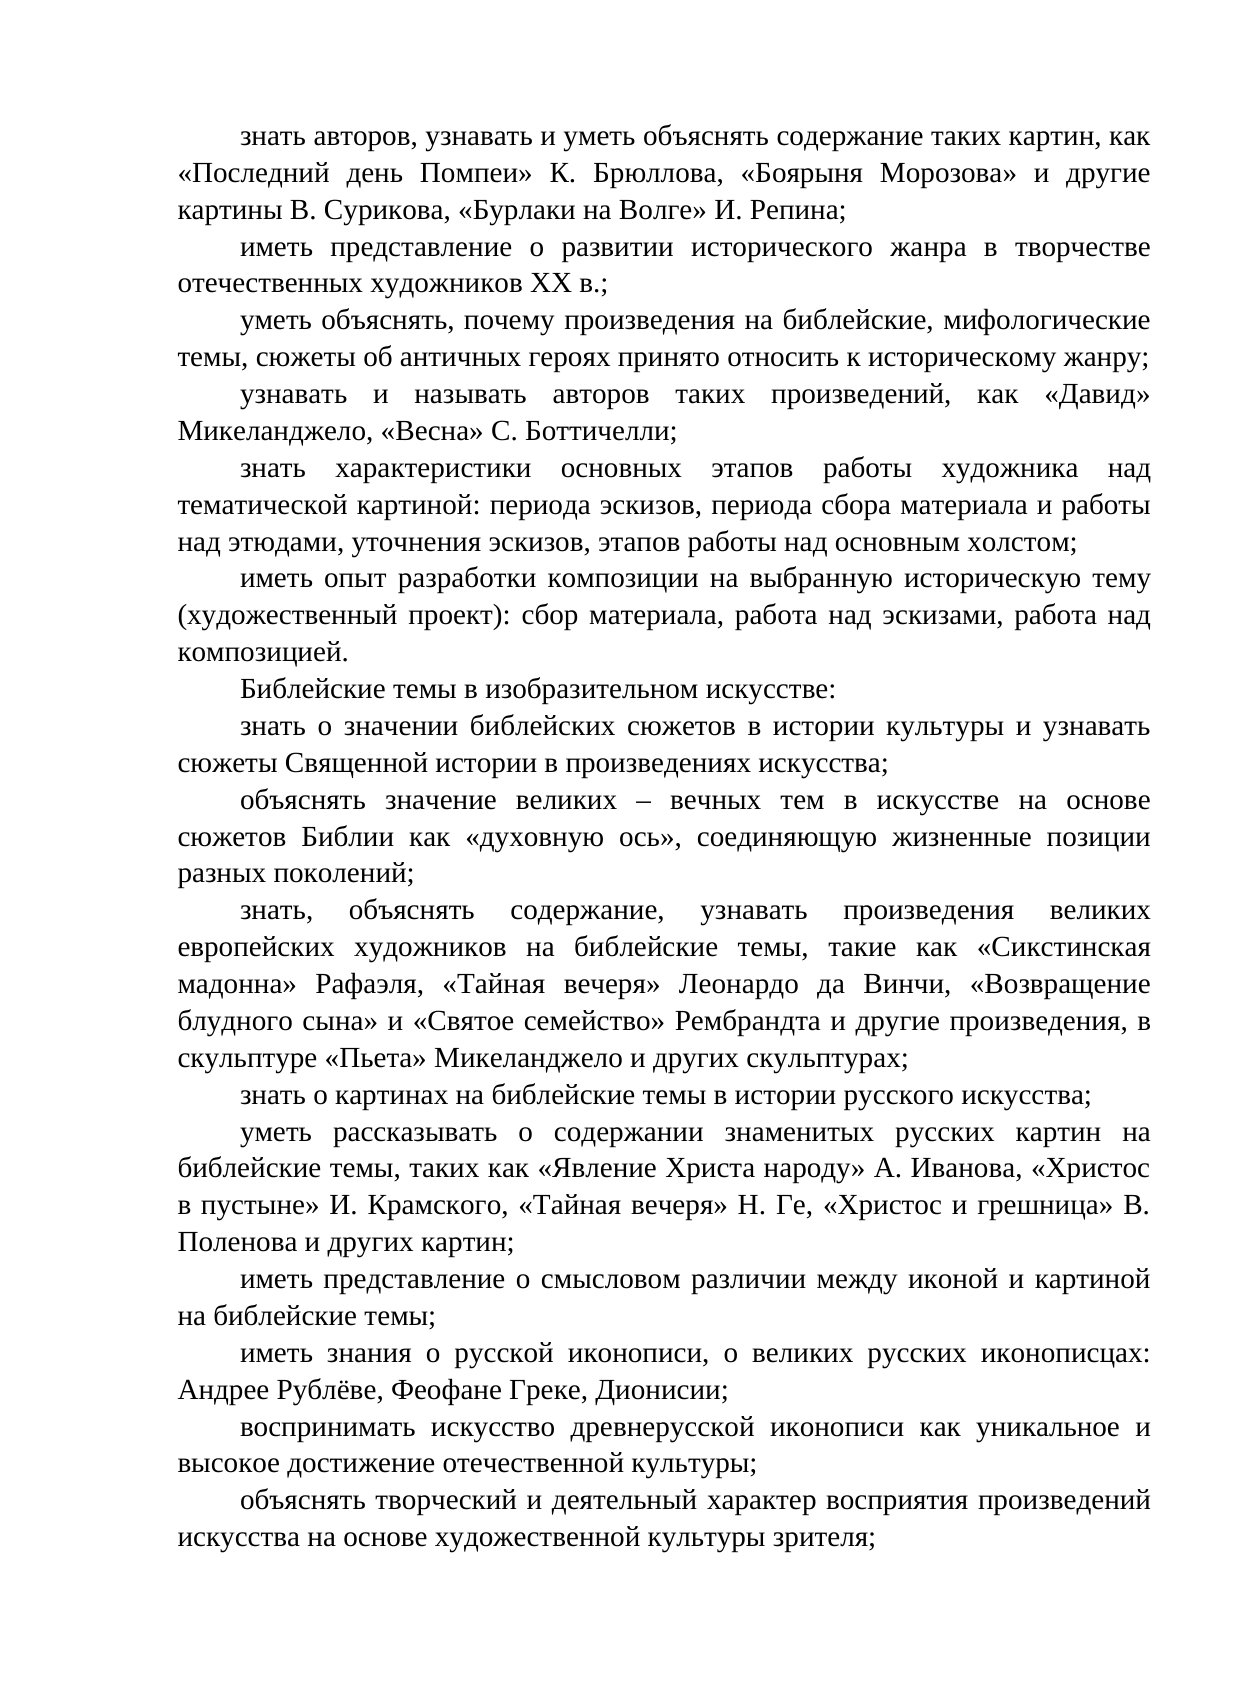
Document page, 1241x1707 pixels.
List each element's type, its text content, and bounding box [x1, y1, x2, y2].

text знать характеристики основных этапов работы художника над тематической картиной: периода эскизов, периода сбора материала и работы над этюдами, уточнения эскизов, этапов работы над основным холстом; [177, 450, 1152, 557]
text Библейские темы в изобразительном искусстве: [177, 671, 1152, 705]
text объяснять значение великих – вечных тем в искусстве на основе сюжетов Библии как «духовную ось», соединяющую жизненные позиции разных поколений; [177, 782, 1152, 889]
text уметь объяснять, почему произведения на библейские, мифологические темы, сюжеты об античных героях принято относить к историческому жанру; [177, 302, 1152, 373]
text уметь рассказывать о содержании знаменитых русских картин на библейские темы, таких как «Явление Христа народу» А. Иванова, «Христос в пустыне» И. Крамского, «Тайная вечеря» Н. Ге, «Христос и грешница» В. Поленова и других картин; [177, 1114, 1152, 1258]
text иметь знания о русской иконописи, о великих русских иконописцах: Андрее Рублёве, Феофане Греке, Дионисии; [177, 1335, 1152, 1405]
text объяснять творческий и деятельный характер восприятия произведений искусства на основе художественной культуры зрителя; [177, 1482, 1152, 1553]
text знать, объяснять содержание, узнавать произведения великих европейских художников на библейские темы, такие как «Сикстинская мадонна» Рафаэля, «Тайная вечеря» Леонардо да Винчи, «Возвращение блудного сына» и «Святое семейство» Рембрандта и другие произведения, в скульптуре «Пьета» Микеланджело и других скульптурах; [177, 892, 1152, 1073]
text знать о картинах на библейские темы в истории русского искусства; [177, 1077, 1152, 1110]
text иметь представление о смысловом различии между иконой и картиной на библейские темы; [177, 1261, 1152, 1332]
text узнавать и называть авторов таких произведений, как «Давид» Микеланджело, «Весна» С. Боттичелли; [177, 376, 1152, 447]
text иметь представление о развитии исторического жанра в творчестве отечественных художников ХХ в.; [177, 229, 1152, 299]
text знать авторов, узнавать и уметь объяснять содержание таких картин, как «Последний день Помпеи» К. Брюллова, «Боярыня Морозова» и другие картины В. Сурикова, «Бурлаки на Волге» И. Репина; [177, 118, 1152, 225]
text иметь опыт разработки композиции на выбранную историческую тему (художественный проект): сбор материала, работа над эскизами, работа над композицией. [177, 561, 1152, 668]
text знать о значении библейских сюжетов в истории культуры и узнавать сюжеты Священной истории в произведениях искусства; [177, 708, 1152, 778]
text воспринимать искусство древнерусской иконописи как уникальное и высокое достижение отечественной культуры; [177, 1409, 1152, 1479]
